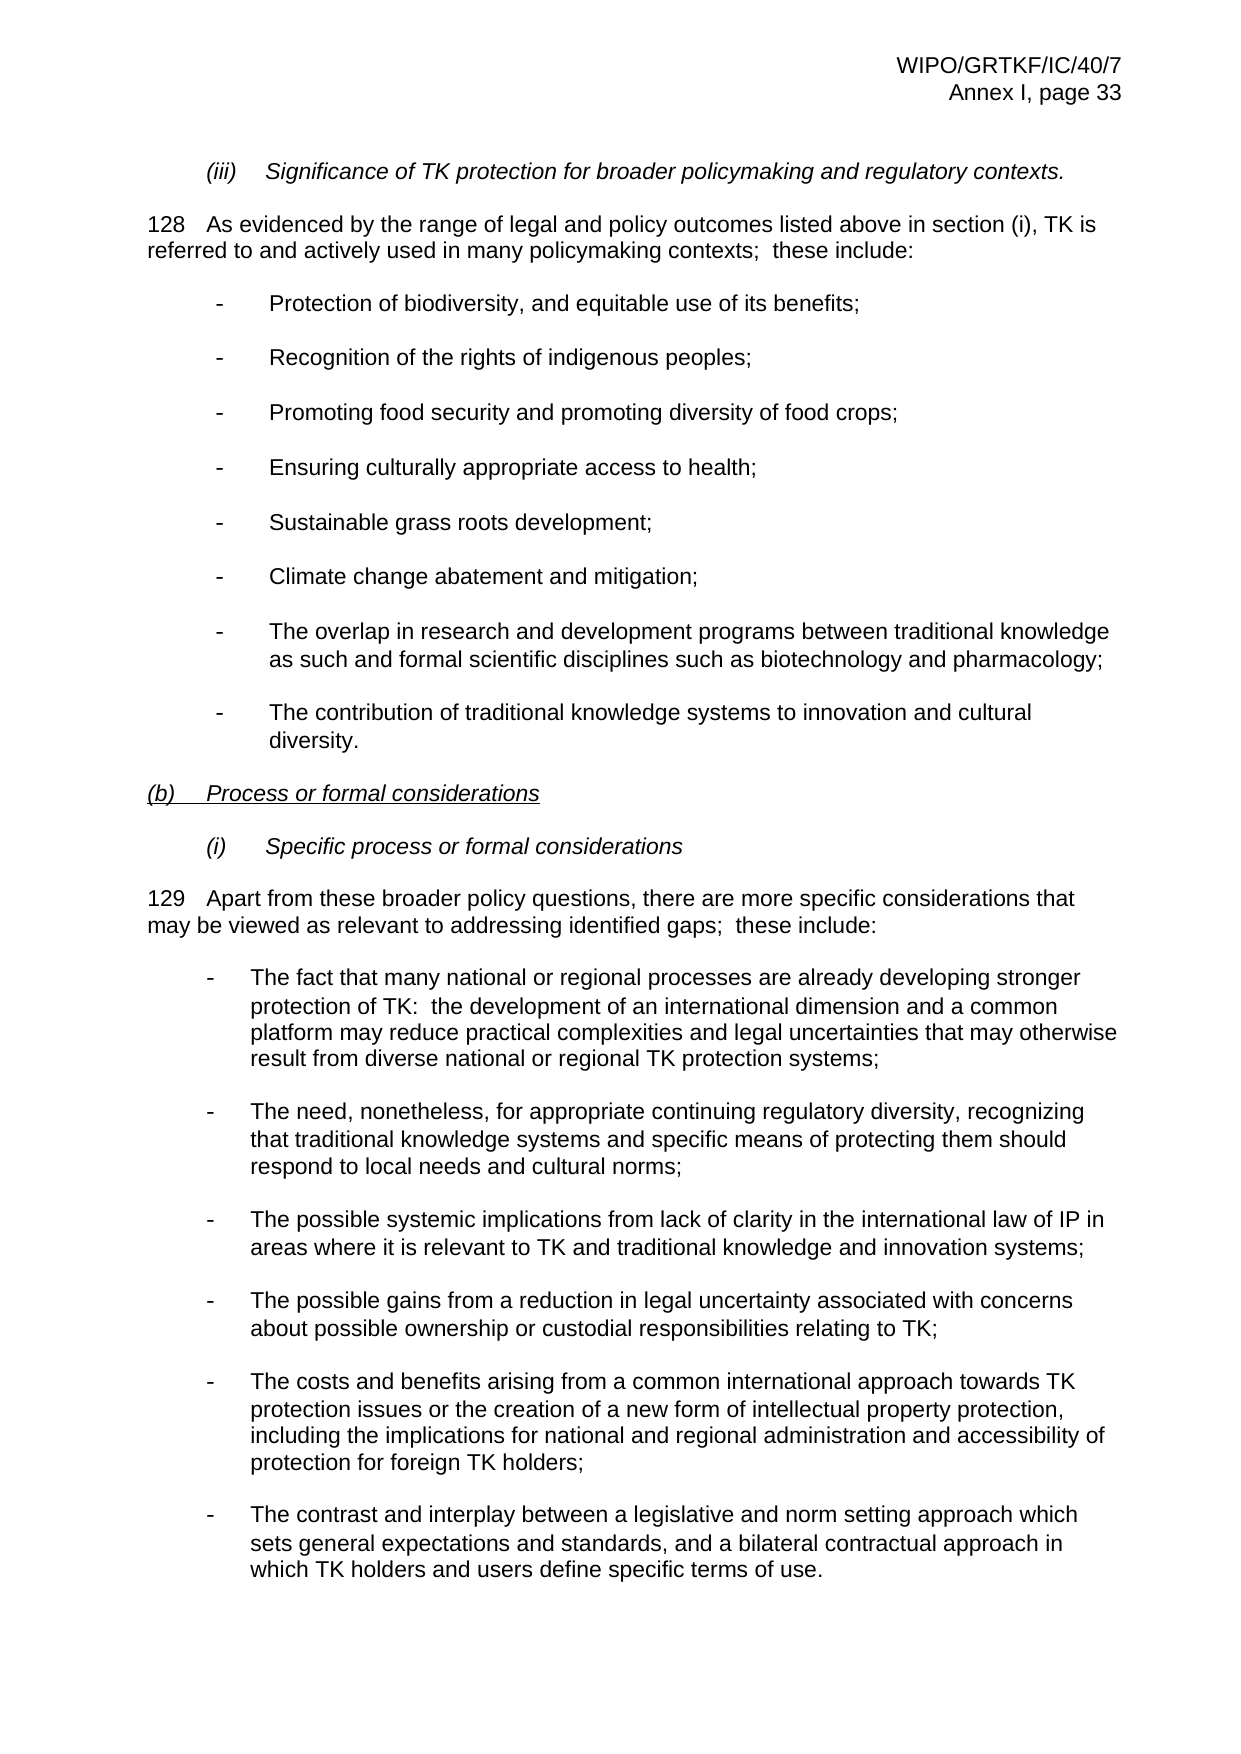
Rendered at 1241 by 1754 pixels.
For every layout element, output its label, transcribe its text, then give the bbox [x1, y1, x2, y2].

text As evidenced by the range of legal and policy outcomes listed above in section (i), TK is referred to and actively used in many policymaking contexts; these include: [147, 211, 1122, 263]
list The possible systemic implications from lack of clarity in the international law of IP in areas where it is relevant to TK and traditional knowledge and innovation systems; [203, 1206, 1122, 1260]
list Sustainable grass roots development; [213, 508, 1122, 537]
text (iii) Significance of TK protection for broader policymaking and regulatory contexts. [147, 158, 1122, 184]
list Protection of biodiversity, and equitable use of its benefits; [213, 290, 1122, 318]
list The need, nonetheless, for appropriate continuing regulatory diversity, recognizing that traditional knowledge systems and specific means of protecting them should respond to local needs and cultural norms; [203, 1098, 1122, 1179]
list Climate change abatement and mitigation; [213, 563, 1122, 591]
list The overlap in research and development programs between traditional knowledge as such and formal scientific disciplines such as biotechnology and pharmacology; [213, 618, 1122, 672]
text Apart from these broader policy questions, there are more specific considerations that may be viewed as relevant to addressing identified gaps; these include: [147, 885, 1122, 938]
list The costs and benefits arising from a common international approach towards TK protection issues or the creation of a new form of intellectual property protection, including the implications for national and regional administration and accessibility of protection for foreign TK holders; [203, 1368, 1122, 1475]
list The contrast and interplay between a legislative and norm setting approach which sets general expectations and standards, and a bilateral contractual approach in which TK holders and users define specific terms of use. [203, 1501, 1122, 1582]
list The contribution of traditional knowledge systems to innovation and cultural diversity. [213, 699, 1122, 753]
list The possible gains from a reduction in legal uncertainty associated with concerns about possible ownership or custodial responsibilities relating to TK; [203, 1287, 1122, 1341]
list Recognition of the rights of indigenous peoples; [213, 344, 1122, 373]
text (b) Process or formal considerations [147, 780, 1122, 806]
list Ensuring culturally appropriate access to health; [213, 454, 1122, 482]
list Promoting food security and promoting diversity of food crops; [213, 399, 1122, 427]
list The fact that many national or regional processes are already developing stronger protection of TK: the development of an international dimension and a common platform may reduce practical complexities and legal uncertainties that may otherwise result from diverse national or regional TK protection systems; [203, 964, 1122, 1072]
text (i) Specific process or formal considerations [147, 833, 1122, 859]
